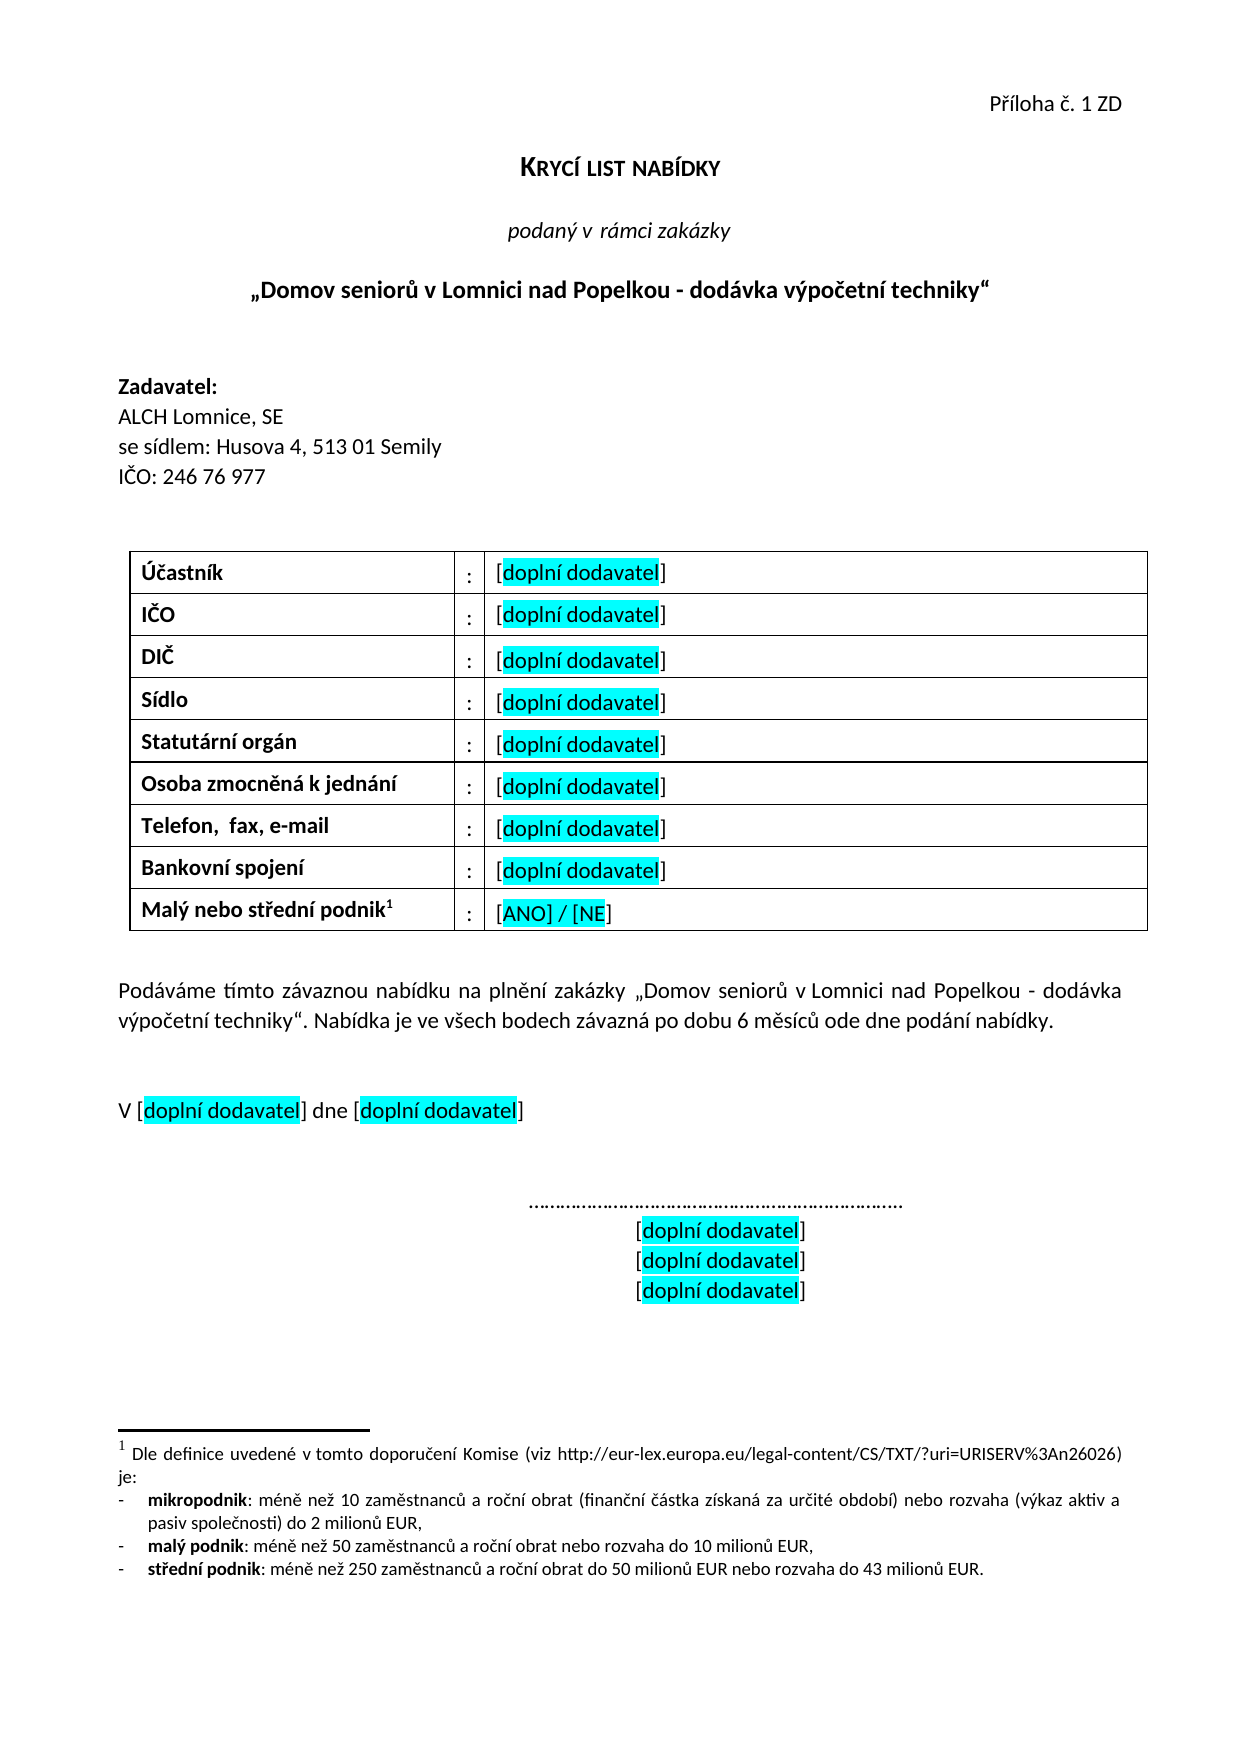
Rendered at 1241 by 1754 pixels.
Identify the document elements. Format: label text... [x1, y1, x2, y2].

table_cell Sídlo [131, 678, 454, 719]
text Krycí list nabídky [118, 148, 1122, 183]
table_cell : [455, 720, 484, 761]
table_cell : [455, 805, 484, 846]
table_cell [doplní dodavatel] [485, 594, 1147, 635]
table_cell [ANO] / [NE] [485, 889, 1147, 930]
text IČO: 246 76 977 [118, 461, 1122, 491]
table_cell DIČ [131, 636, 454, 677]
table_cell IČO [131, 594, 454, 635]
table_cell Bankovní spojení [131, 847, 454, 888]
table_cell Malý nebo střední podnik [131, 889, 454, 930]
text Zadavatel: [118, 371, 1122, 401]
text „Domov seniorů v Lomnici nad Popelkou - dodávka výpočetní techniky“ [118, 274, 1122, 305]
table_cell Telefon, fax, e-mail [131, 805, 454, 846]
table_cell [doplní dodavatel] [485, 636, 1147, 677]
table_cell [doplní dodavatel] [485, 763, 1147, 804]
text se sídlem: Husova 4, 513 01 Semily [118, 431, 1122, 461]
text podaný v rámci zakázky [118, 214, 1122, 244]
text …………………………………………………………….. [118, 1184, 1122, 1214]
text V [doplní dodavatel] dne [doplní dodavatel] [118, 1094, 1122, 1124]
table_cell : [455, 889, 484, 930]
table_cell [doplní dodavatel] [485, 805, 1147, 846]
table_header : [455, 552, 484, 593]
table_cell [doplní dodavatel] [485, 720, 1147, 761]
text [doplní dodavatel] [118, 1244, 1122, 1274]
table_cell : [455, 763, 484, 804]
table_cell : [455, 594, 484, 635]
table_cell Statutární orgán [131, 720, 454, 761]
text [doplní dodavatel] [118, 1274, 1122, 1304]
text [doplní dodavatel] [118, 1214, 1122, 1244]
table_cell [doplní dodavatel] [485, 678, 1147, 719]
table_header Účastník [131, 552, 454, 593]
table_cell : [455, 847, 484, 888]
table_cell [doplní dodavatel] [485, 847, 1147, 888]
table_cell : [455, 678, 484, 719]
table_cell : [455, 636, 484, 677]
text ALCH Lomnice, SE [118, 401, 1122, 431]
text Podáváme tímto závaznou nabídku na plnění zakázky „Domov seniorů v Lomnici nad Popelkou - dodávka výpočetní techniky“. Nabídka je ve všech bodech závazná po dobu 6 měsíců ode dne podání nabídky. [118, 974, 1122, 1034]
table_header [doplní dodavatel] [485, 552, 1147, 593]
table_cell Osoba zmocněná k jednání [131, 763, 454, 804]
